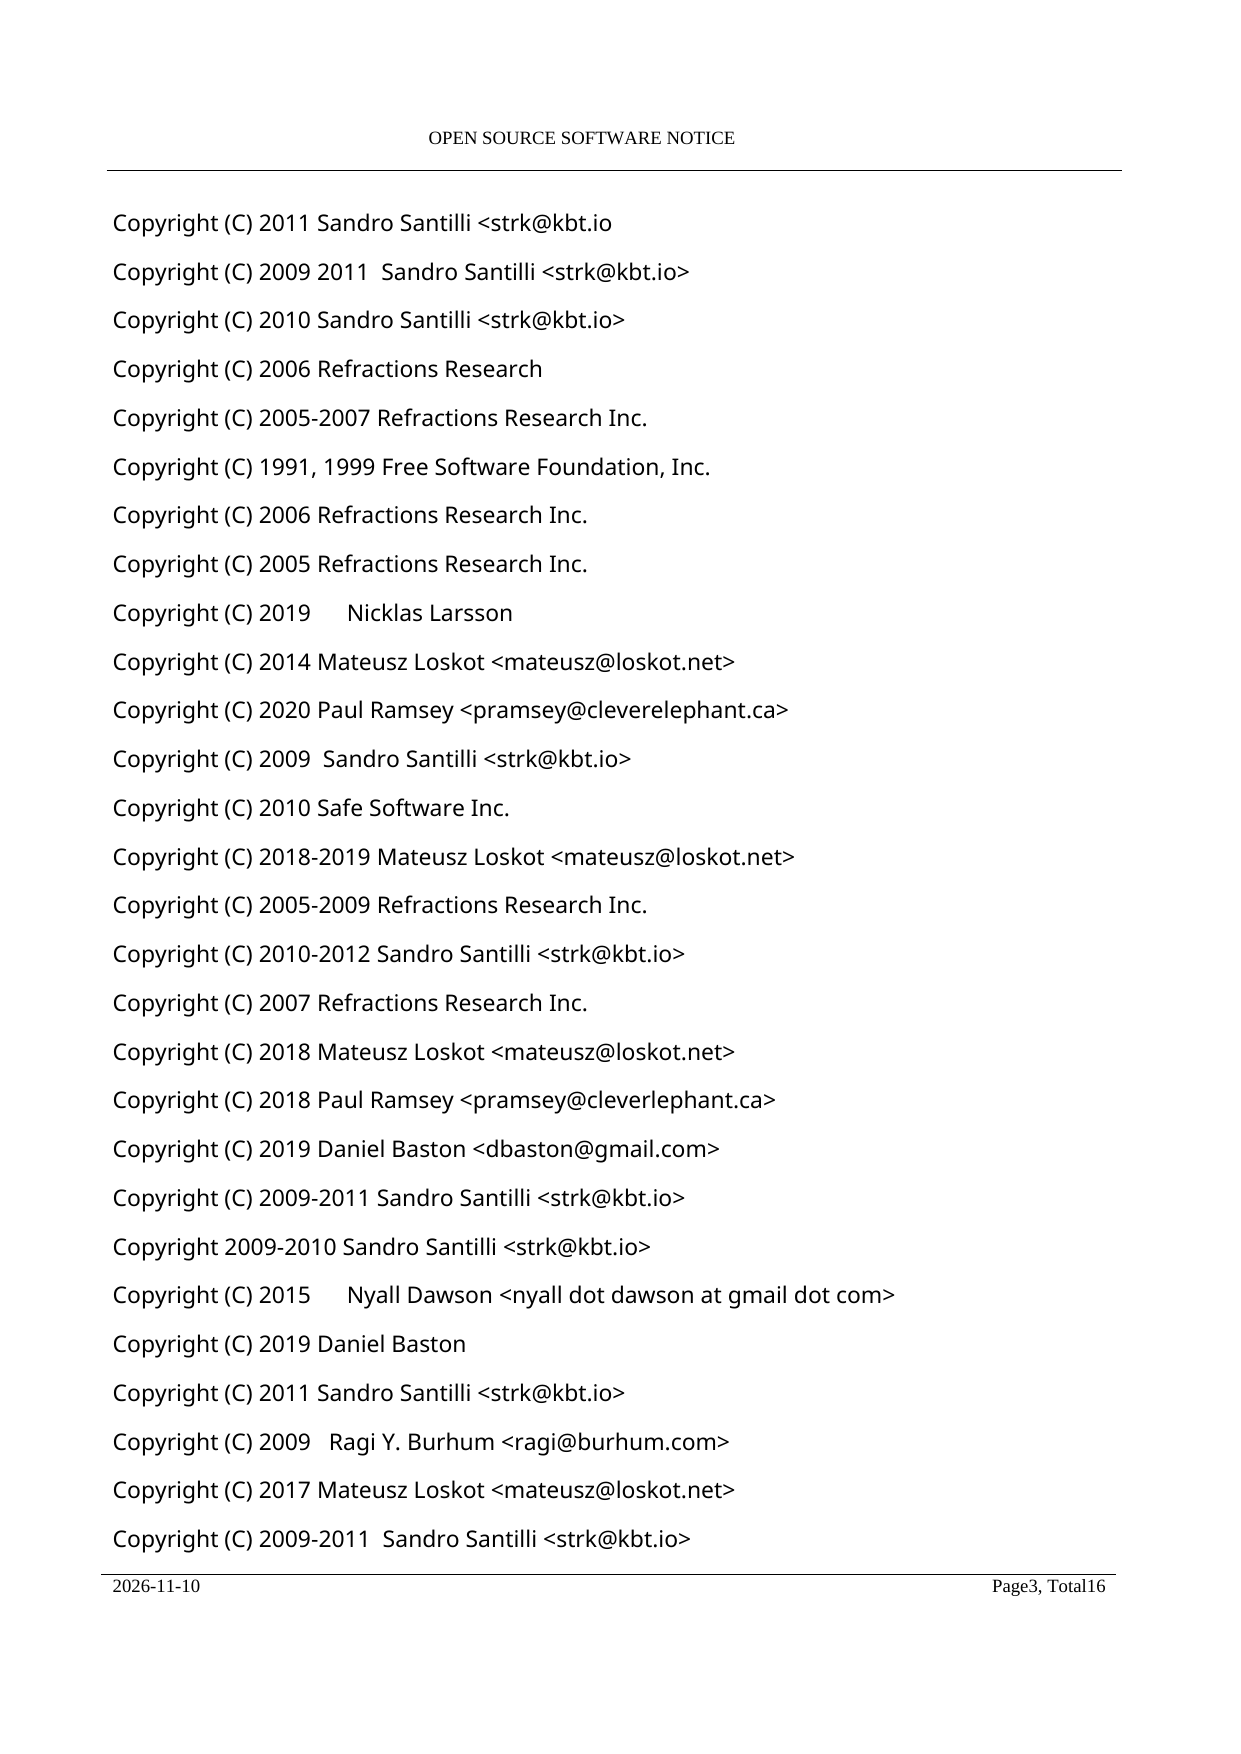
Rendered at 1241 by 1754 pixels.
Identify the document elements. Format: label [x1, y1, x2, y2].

text [112, 206, 1128, 1555]
